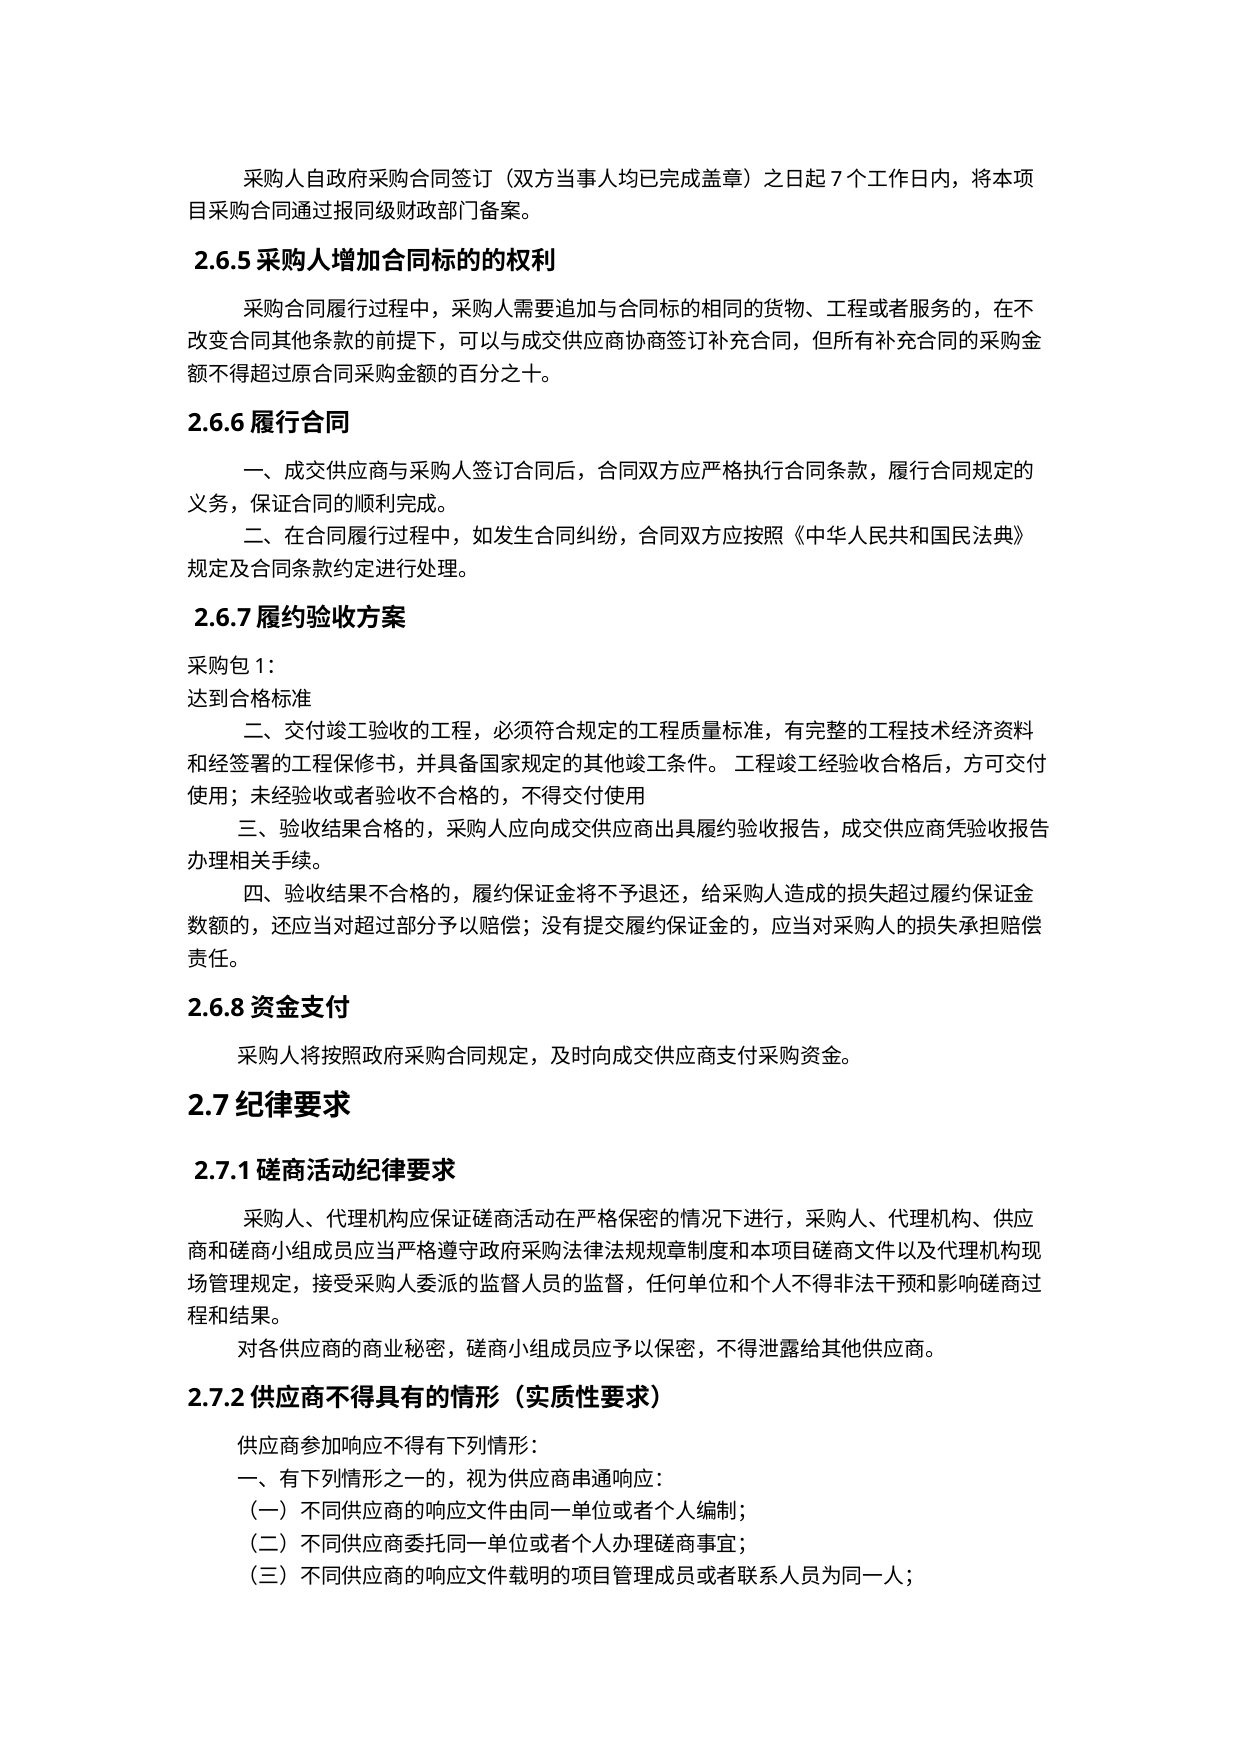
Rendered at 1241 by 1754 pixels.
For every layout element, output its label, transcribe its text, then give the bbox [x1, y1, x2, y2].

text 2.6.8资金支付 [187, 974, 1053, 1039]
text 一、有下列情形之一的，视为供应商串通响应： [187, 1462, 1053, 1494]
text 2.6.5采购人增加合同标的的权利 [187, 227, 1053, 292]
text 二、交付竣工验收的工程，必须符合规定的工程质量标准，有完整的工程技术经济资料和经签署的工程保修书，并具备国家规定的其他竣工条件。 工程竣工经验收合格后，方可交付使用；未经验收或者验收不合格的，不得交付使用 [187, 714, 1053, 812]
text 二、在合同履行过程中，如发生合同纠纷，合同双方应按照《中华人民共和国民法典》规定及合同条款约定进行处理。 [187, 519, 1053, 584]
text 2.7.1磋商活动纪律要求 [187, 1137, 1053, 1202]
text 采购人、代理机构应保证磋商活动在严格保密的情况下进行，采购人、代理机构、供应商和磋商小组成员应当严格遵守政府采购法律法规规章制度和本项目磋商文件以及代理机构现场管理规定，接受采购人委派的监督人员的监督，任何单位和个人不得非法干预和影响磋商过程和结果。 [187, 1202, 1053, 1332]
text 一、成交供应商与采购人签订合同后，合同双方应严格执行合同条款，履行合同规定的义务，保证合同的顺利完成。 [187, 454, 1053, 519]
text 采购包1： [187, 649, 1053, 682]
text 四、验收结果不合格的，履约保证金将不予退还，给采购人造成的损失超过履约保证金数额的，还应当对超过部分予以赔偿；没有提交履约保证金的，应当对采购人的损失承担赔偿责任。 [187, 877, 1053, 974]
text 2.7.2供应商不得具有的情形（实质性要求） [187, 1364, 1053, 1429]
text 采购人将按照政府采购合同规定，及时向成交供应商支付采购资金。 [187, 1039, 1053, 1072]
text 2.6.7履约验收方案 [187, 584, 1053, 649]
text （一）不同供应商的响应文件由同一单位或者个人编制； [187, 1494, 1053, 1527]
text 采购人自政府采购合同签订（双方当事人均已完成盖章）之日起7个工作日内，将本项目采购合同通过报同级财政部门备案。 [187, 162, 1053, 227]
text 采购合同履行过程中，采购人需要追加与合同标的相同的货物、工程或者服务的，在不改变合同其他条款的前提下，可以与成交供应商协商签订补充合同，但所有补充合同的采购金额不得超过原合同采购金额的百分之十。 [187, 292, 1053, 389]
text 供应商参加响应不得有下列情形： [187, 1429, 1053, 1462]
text 三、验收结果合格的，采购人应向成交供应商出具履约验收报告，成交供应商凭验收报告办理相关手续。 [187, 812, 1053, 877]
text 2.7纪律要求 [187, 1072, 1053, 1137]
text （三）不同供应商的响应文件载明的项目管理成员或者联系人员为同一人； [187, 1559, 1053, 1592]
text 达到合格标准 [187, 682, 1053, 714]
text 2.6.6履行合同 [187, 389, 1053, 454]
text 对各供应商的商业秘密，磋商小组成员应予以保密，不得泄露给其他供应商。 [187, 1332, 1053, 1364]
text （二）不同供应商委托同一单位或者个人办理磋商事宜； [187, 1527, 1053, 1559]
